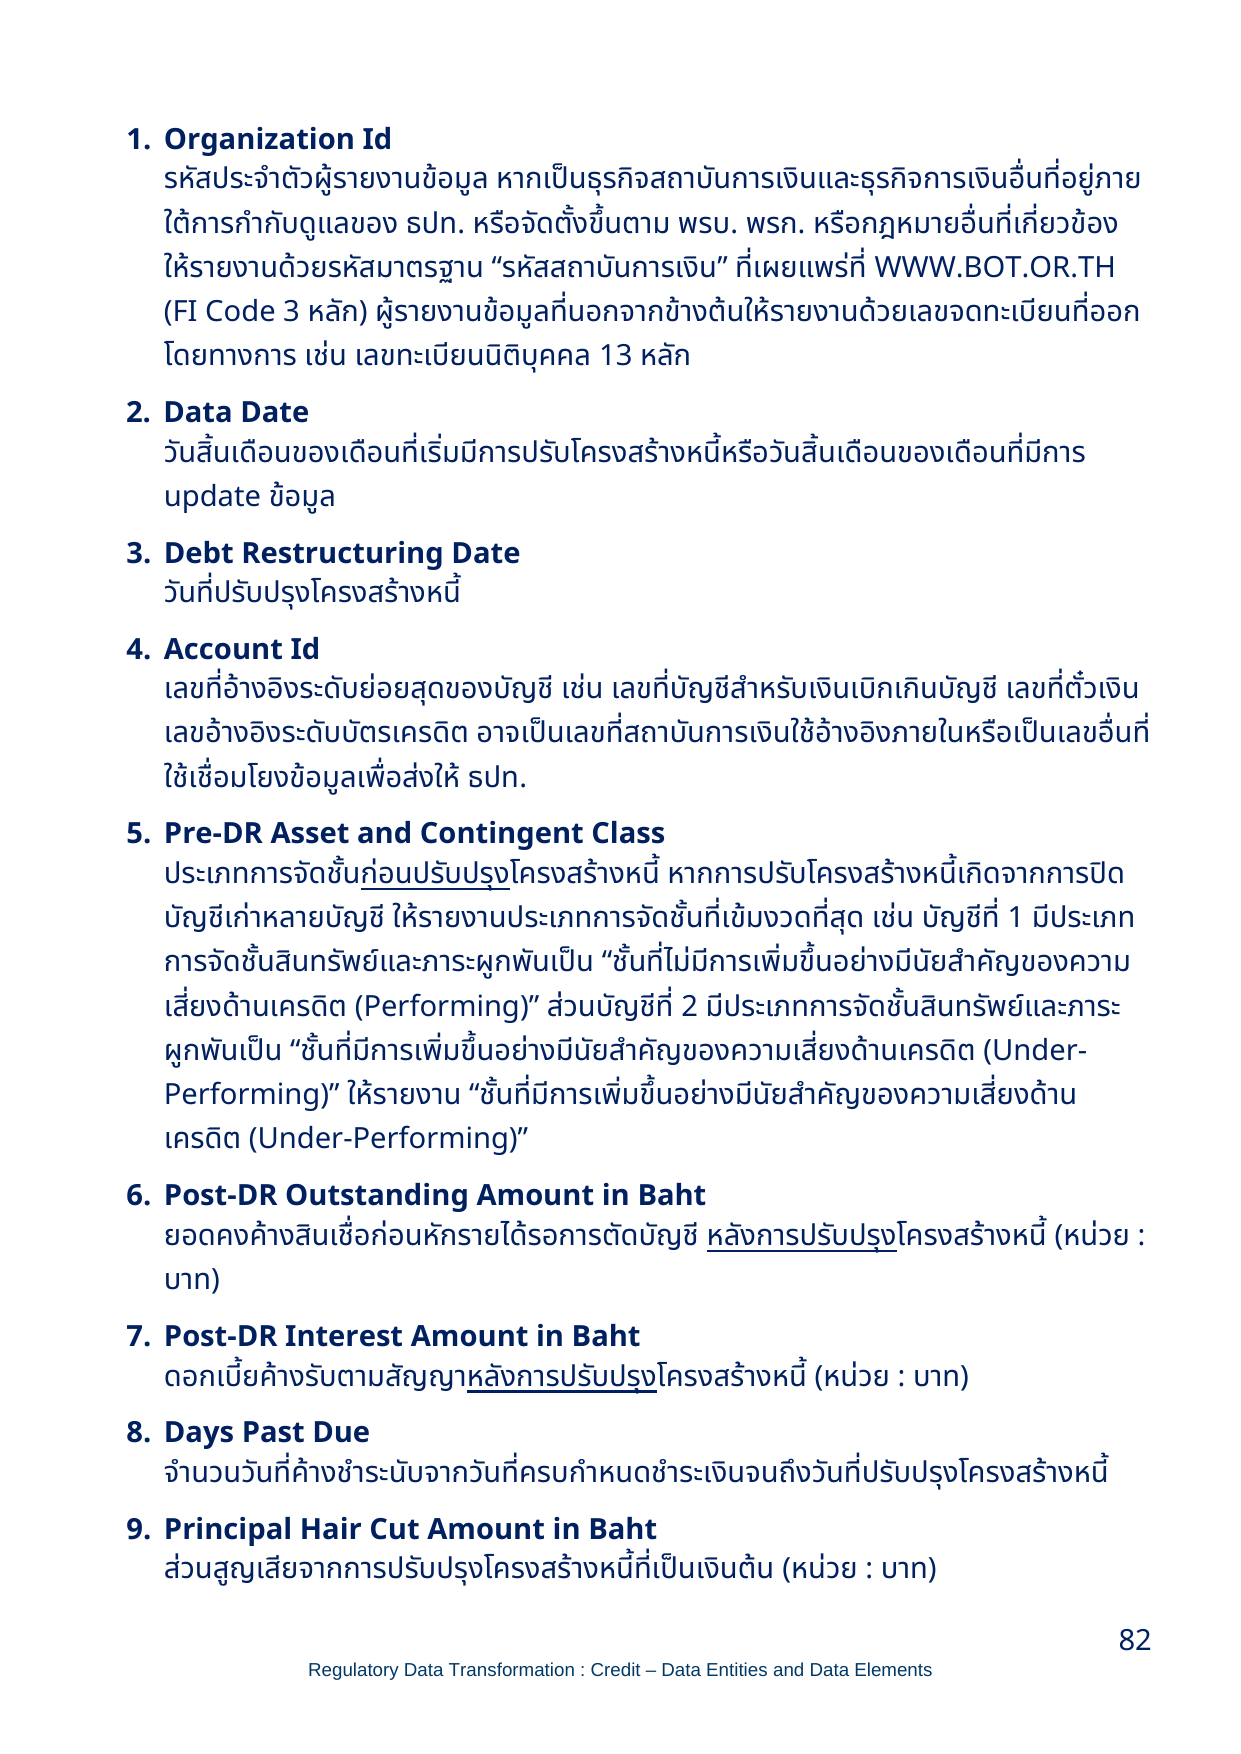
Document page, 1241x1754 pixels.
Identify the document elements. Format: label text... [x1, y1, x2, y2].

list รหัสประจำตัวผู้รายงานข้อมูล หากเป็นธุรกิจสถาบันการเงินและธุรกิจการเงินอื่นที่อยู่ภายใต้การกำกับดูแลของ ธปท. หรือจัดตั้งขึ้นตาม พรบ. พรก. หรือกฎหมายอื่นที่เกี่ยวข้อง ให้รายงานด้วยรหัสมาตรฐาน “รหัสสถาบันการเงิน” ที่เผยแพร่ที่ www.bot.or.th (FI Code 3 หลัก) ผู้รายงานข้อมูลที่นอกจากข้างต้นให้รายงานด้วยเลขจดทะเบียนที่ออกโดยทางการ เช่น เลขทะเบียนนิติบุคคล 13 หลัก [164, 158, 1152, 379]
list Pre-DR Asset and Contingent Class [126, 813, 1152, 852]
list Debt Restructuring Date [126, 532, 1152, 572]
list ดอกเบี้ยค้างรับตามสัญญาหลังการปรับปรุงโครงสร้างหนี้ (หน่วย : บาท) [164, 1355, 1152, 1399]
list ยอดคงค้างสินเชื่อก่อนหักรายได้รอการตัดบัญชี หลังการปรับปรุงโครงสร้างหนี้ (หน่วย : บาท) [164, 1214, 1152, 1303]
list Organization Id [126, 118, 1152, 158]
list Post-DR Outstanding Amount in Baht [126, 1174, 1152, 1214]
list จำนวนวันที่ค้างชำระนับจากวันที่ครบกำหนดชำระเงินจนถึงวันที่ปรับปรุงโครงสร้างหนี้ [164, 1451, 1152, 1495]
list Principal Hair Cut Amount in Baht [126, 1508, 1152, 1548]
list ส่วนสูญเสียจากการปรับปรุงโครงสร้างหนี้ที่เป็นเงินต้น (หน่วย : บาท) [164, 1548, 1152, 1592]
list Post-DR Interest Amount in Baht [126, 1315, 1152, 1355]
list Days Past Due [126, 1412, 1152, 1451]
list ประเภทการจัดชั้นก่อนปรับปรุงโครงสร้างหนี้ หากการปรับโครงสร้างหนี้เกิดจากการปิดบัญชีเก่าหลายบัญชี ให้รายงานประเภทการจัดชั้นที่เข้มงวดที่สุด เช่น บัญชีที่ 1 มีประเภทการจัดชั้นสินทรัพย์และภาระผูกพันเป็น “ชั้นที่ไม่มีการเพิ่มขึ้นอย่างมีนัยสำคัญของความเสี่ยงด้านเครดิต (Performing)” ส่วนบัญชีที่ 2 มีประเภทการจัดชั้นสินทรัพย์และภาระผูกพันเป็น “ชั้นที่มีการเพิ่มขึ้นอย่างมีนัยสำคัญของความเสี่ยงด้านเครดิต (Under-Performing)” ให้รายงาน “ชั้นที่มีการเพิ่มขึ้นอย่างมีนัยสำคัญของความเสี่ยงด้านเครดิต (Under-Performing)” [164, 852, 1152, 1162]
list Data Date [126, 391, 1152, 431]
list วันสิ้นเดือนของเดือนที่เริ่มมีการปรับโครงสร้างหนี้หรือวันสิ้นเดือนของเดือนที่มีการ update ข้อมูล [164, 431, 1152, 519]
list วันที่ปรับปรุงโครงสร้างหนี้ [164, 572, 1152, 616]
list Account Id [126, 628, 1152, 668]
list เลขที่อ้างอิงระดับย่อยสุดของบัญชี เช่น เลขที่บัญชีสำหรับเงินเบิกเกินบัญชี เลขที่ตั๋วเงิน เลขอ้างอิงระดับบัตรเครดิต อาจเป็นเลขที่สถาบันการเงินใช้อ้างอิงภายในหรือเป็นเลขอื่นที่ใช้เชื่อมโยงข้อมูลเพื่อส่งให้ ธปท. [164, 668, 1152, 800]
